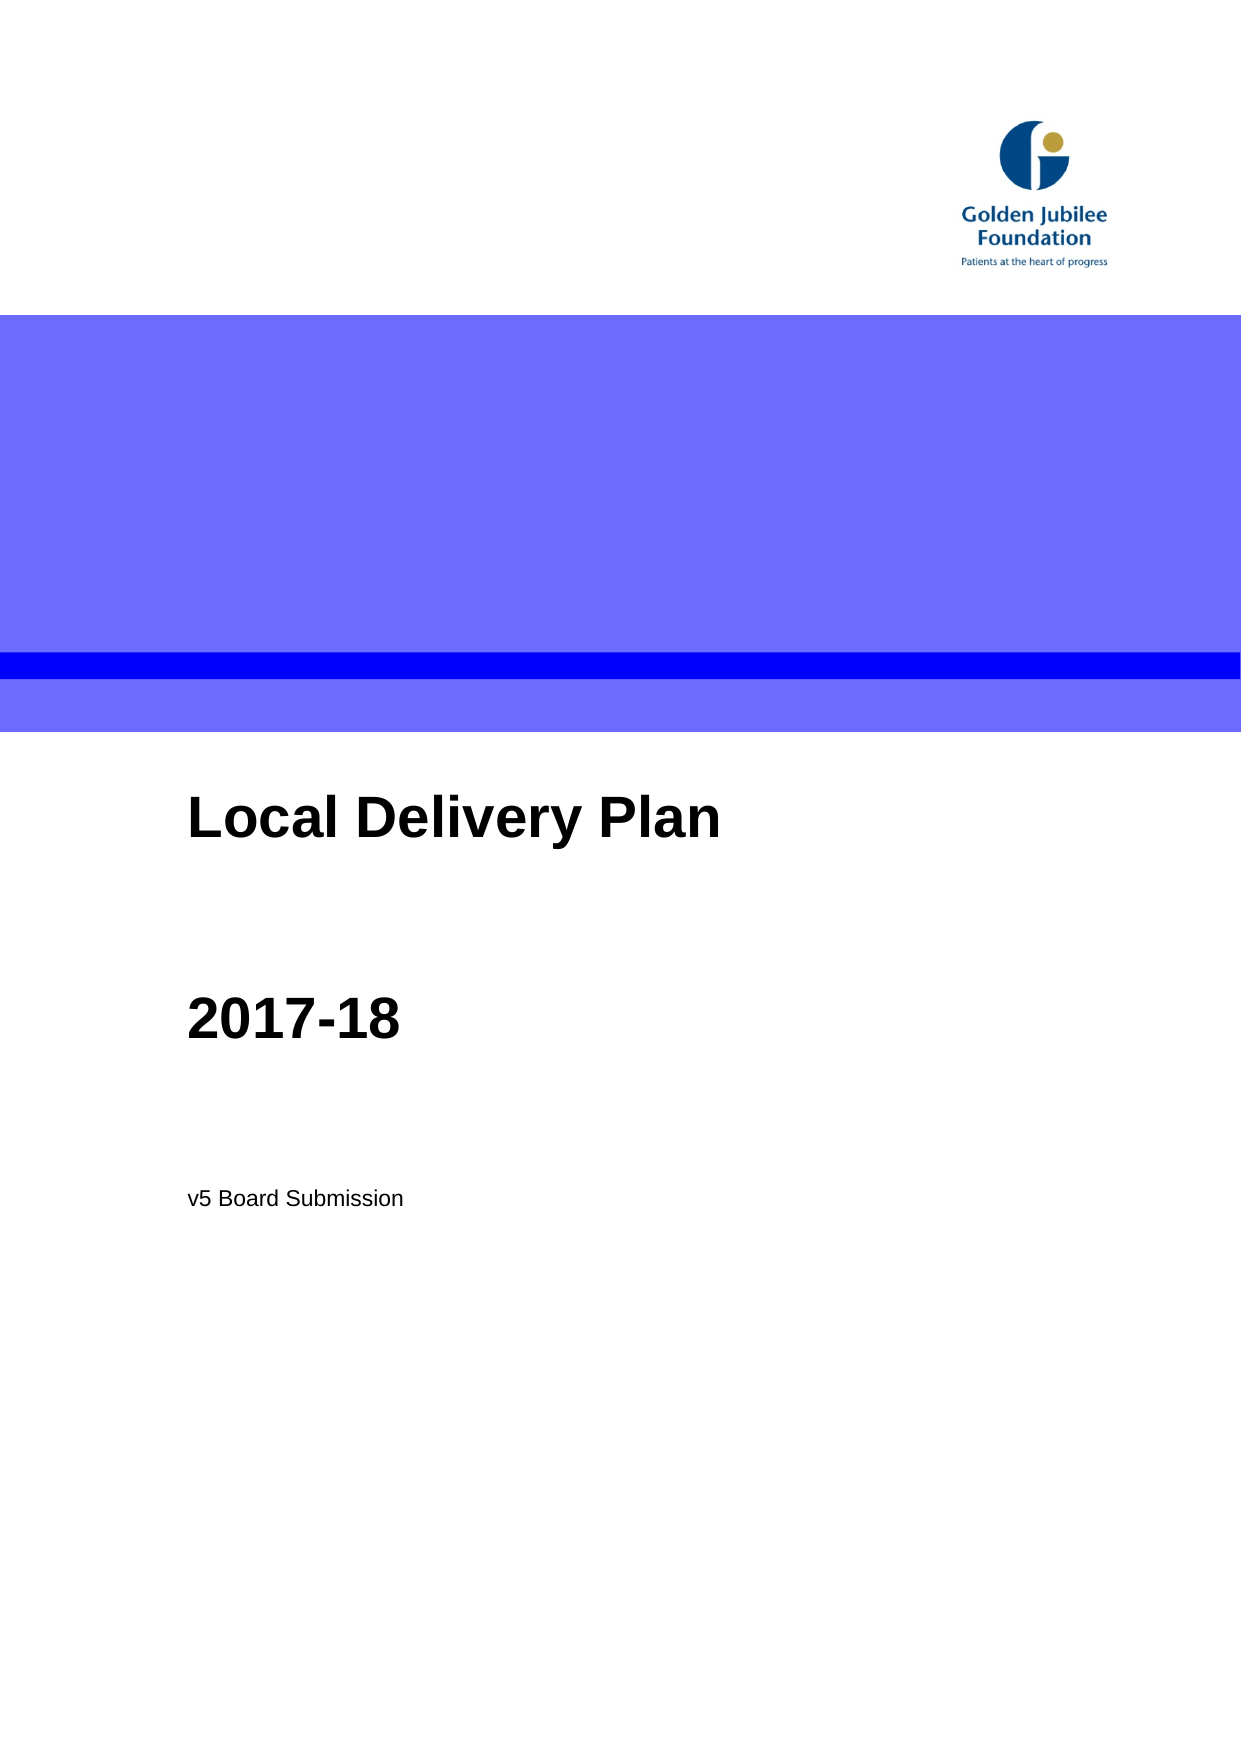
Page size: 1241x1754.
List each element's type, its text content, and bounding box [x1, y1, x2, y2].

text Local Delivery Plan [187, 782, 1087, 849]
subtitle v5 Board SubmissionIndex [187, 1185, 1087, 1211]
text 2017-18 [187, 984, 1103, 1051]
picture [920, 83, 1149, 311]
